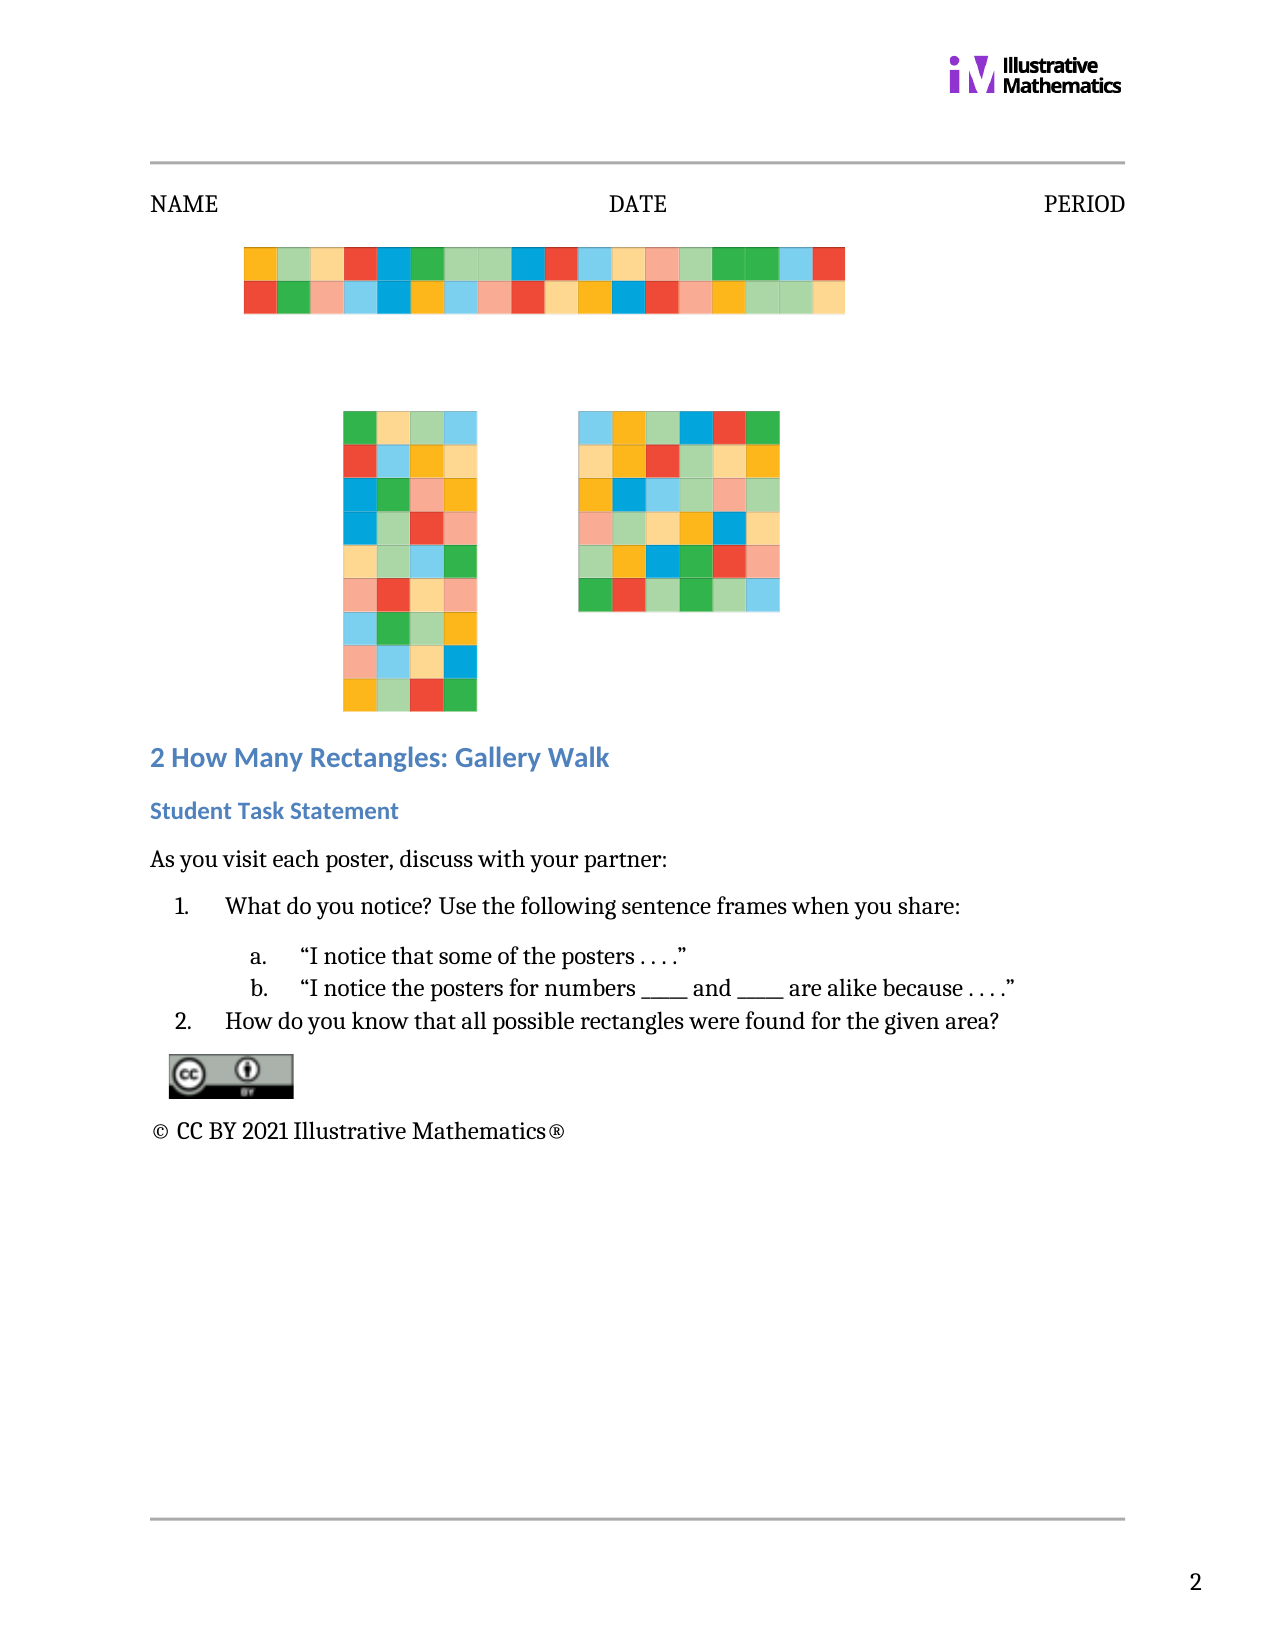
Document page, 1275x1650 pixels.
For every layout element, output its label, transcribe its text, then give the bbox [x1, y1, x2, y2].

list What do you notice? Use the following sentence frames when you share: [175, 892, 1125, 921]
picture [168, 1054, 294, 1099]
subtitle 2 How Many Rectangles: Gallery Walk [150, 739, 1125, 775]
list How do you know that all possible rectangles were found for the given area? [175, 1007, 1125, 1036]
picture [243, 247, 846, 712]
text © CC BY 2021 Illustrative Mathematics® [150, 1117, 1125, 1146]
list “I notice that some of the posters . . . .” [250, 942, 1125, 971]
list “I notice the posters for numbers _____ and _____ are alike because . . . .” [250, 974, 1125, 1003]
picture [949, 55, 1121, 93]
subtitle Student Task Statement [150, 796, 1125, 826]
text As you visit each poster, discuss with your partner: [150, 845, 1125, 873]
